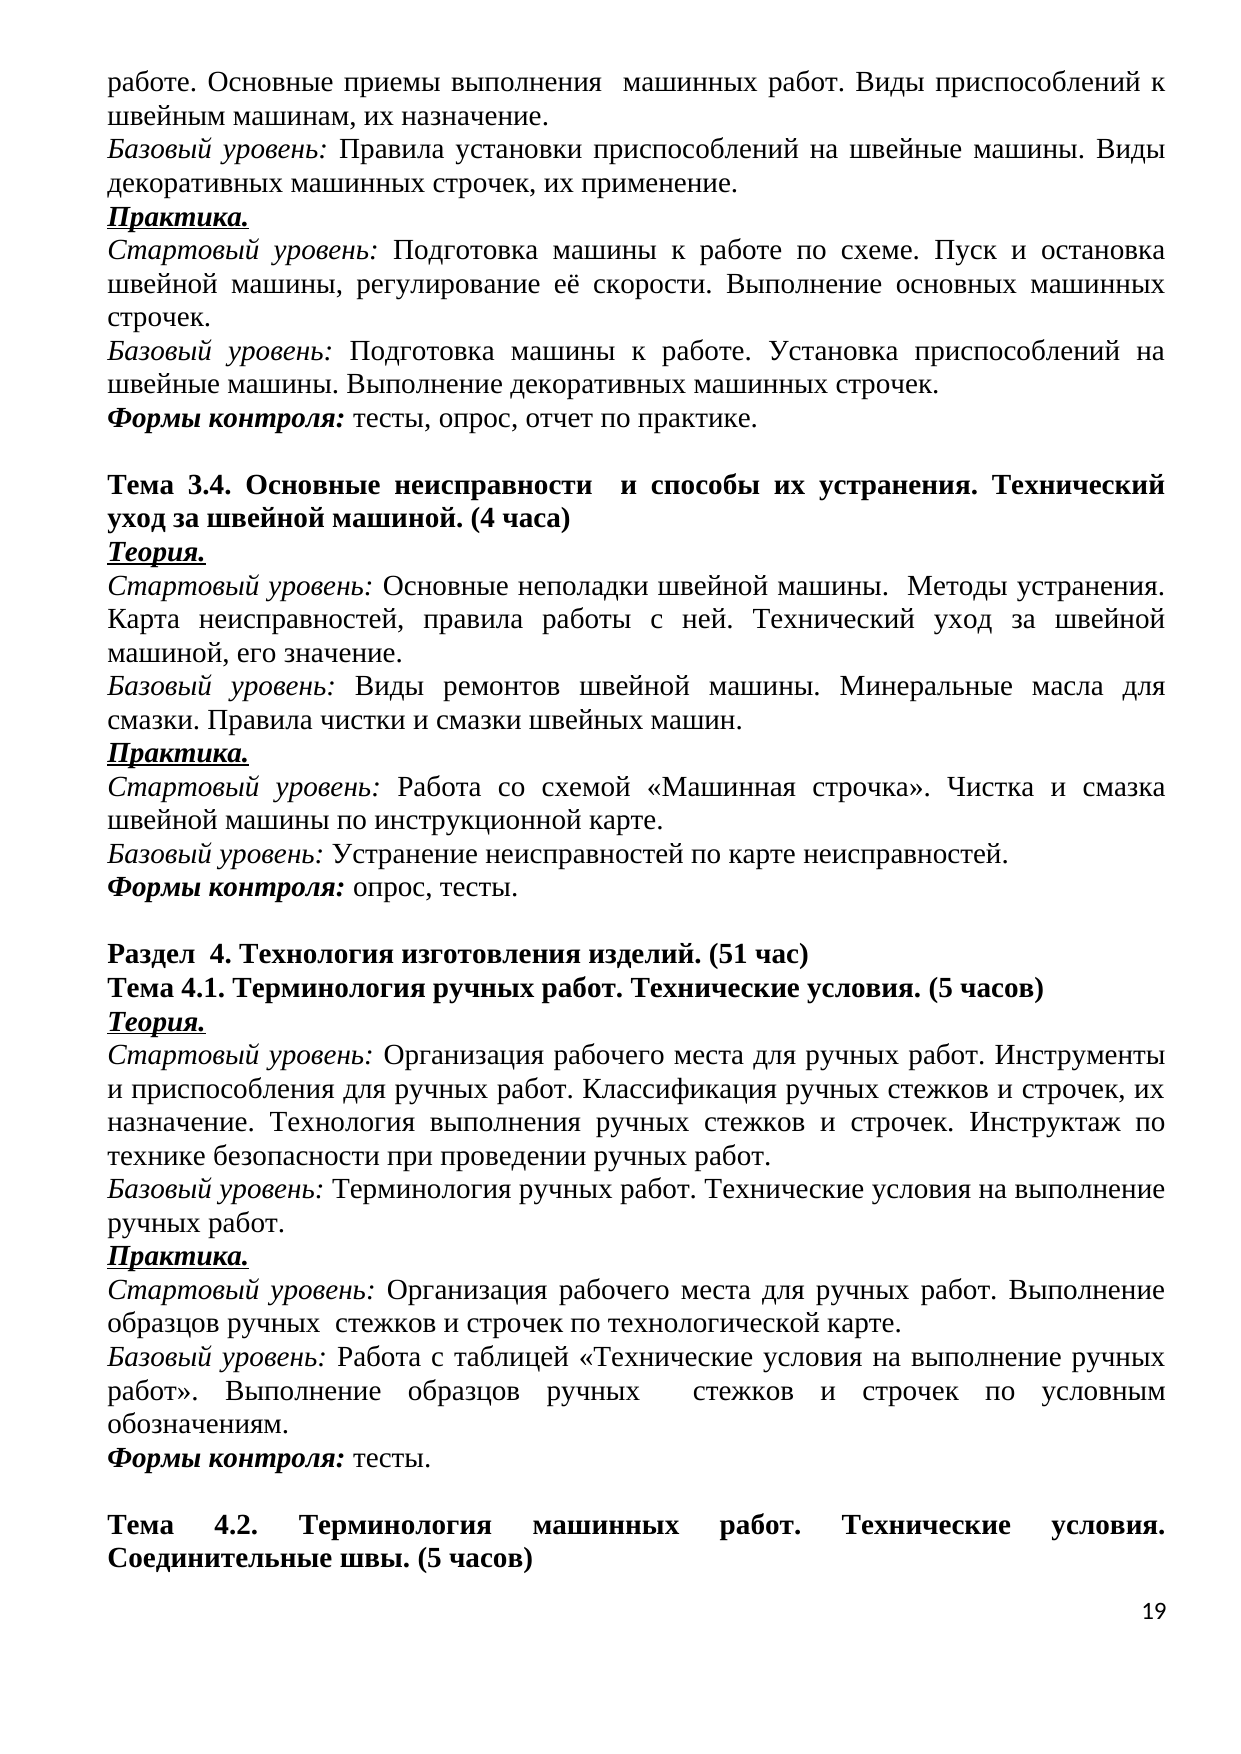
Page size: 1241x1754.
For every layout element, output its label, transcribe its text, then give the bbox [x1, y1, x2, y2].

text Стартовый уровень: Организация рабочего места для ручных работ. Инструменты и приспособления для ручных работ. Классификация ручных стежков и строчек, их назначение. Технология выполнения ручных стежков и строчек. Инструктаж по технике безопасности при проведении ручных работ. [107, 1037, 1166, 1171]
text Теория. [107, 1004, 1166, 1037]
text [107, 64, 1166, 132]
text Базовый уровень: Терминология ручных работ. Технические условия на выполнение ручных работ. [107, 1171, 1166, 1238]
text Тема 4.2. Терминология машинных работ. Технические условия. Соединительные швы. (5 часов) [107, 1507, 1166, 1574]
text Тема 4.1. Терминология ручных работ. Технические условия. (5 часов) [107, 970, 1166, 1004]
text Тема 3.4. Основные неисправности и способы их устранения. Технический уход за швейной машиной. (4 часа) [107, 467, 1166, 534]
text Базовый уровень: Виды ремонтов швейной машины. Минеральные масла для смазки. Правила чистки и смазки швейных машин. [107, 668, 1166, 735]
text Стартовый уровень: Подготовка машины к работе по схеме. Пуск и остановка швейной машины, регулирование её скорости. Выполнение основных машинных строчек. [107, 232, 1166, 333]
text Формы контроля: тесты, опрос, отчет по практике. [107, 400, 1166, 433]
text Стартовый уровень: Работа со схемой «Машинная строчка». Чистка и смазка швейной машины по инструкционной карте. [107, 769, 1166, 836]
text Теория. [107, 534, 1166, 568]
text Практика. [107, 1238, 1166, 1272]
text Базовый уровень: Работа с таблицей «Технические условия на выполнение ручных работ». Выполнение образцов ручных стежков и строчек по условным обозначениям. [107, 1339, 1166, 1440]
text Раздел 4. Технология изготовления изделий. (51 час) [107, 937, 1166, 970]
text Базовый уровень: Правила установки приспособлений на швейные машины. Виды декоративных машинных строчек, их применение. [107, 132, 1166, 199]
text Базовый уровень: Подготовка машины к работе. Установка приспособлений на швейные машины. Выполнение декоративных машинных строчек. [107, 333, 1166, 400]
text Формы контроля: опрос, тесты. [107, 869, 1166, 903]
text Стартовый уровень: Организация рабочего места для ручных работ. Выполнение образцов ручных стежков и строчек по технологической карте. [107, 1272, 1166, 1339]
text Практика. [107, 199, 1166, 232]
text Практика. [107, 735, 1166, 769]
text Формы контроля: тесты. [107, 1440, 1166, 1473]
text Базовый уровень: Устранение неисправностей по карте неисправностей. [107, 836, 1166, 869]
text Стартовый уровень: Основные неполадки швейной машины. Методы устранения. Карта неисправностей, правила работы с ней. Технический уход за швейной машиной, его значение. [107, 568, 1166, 668]
